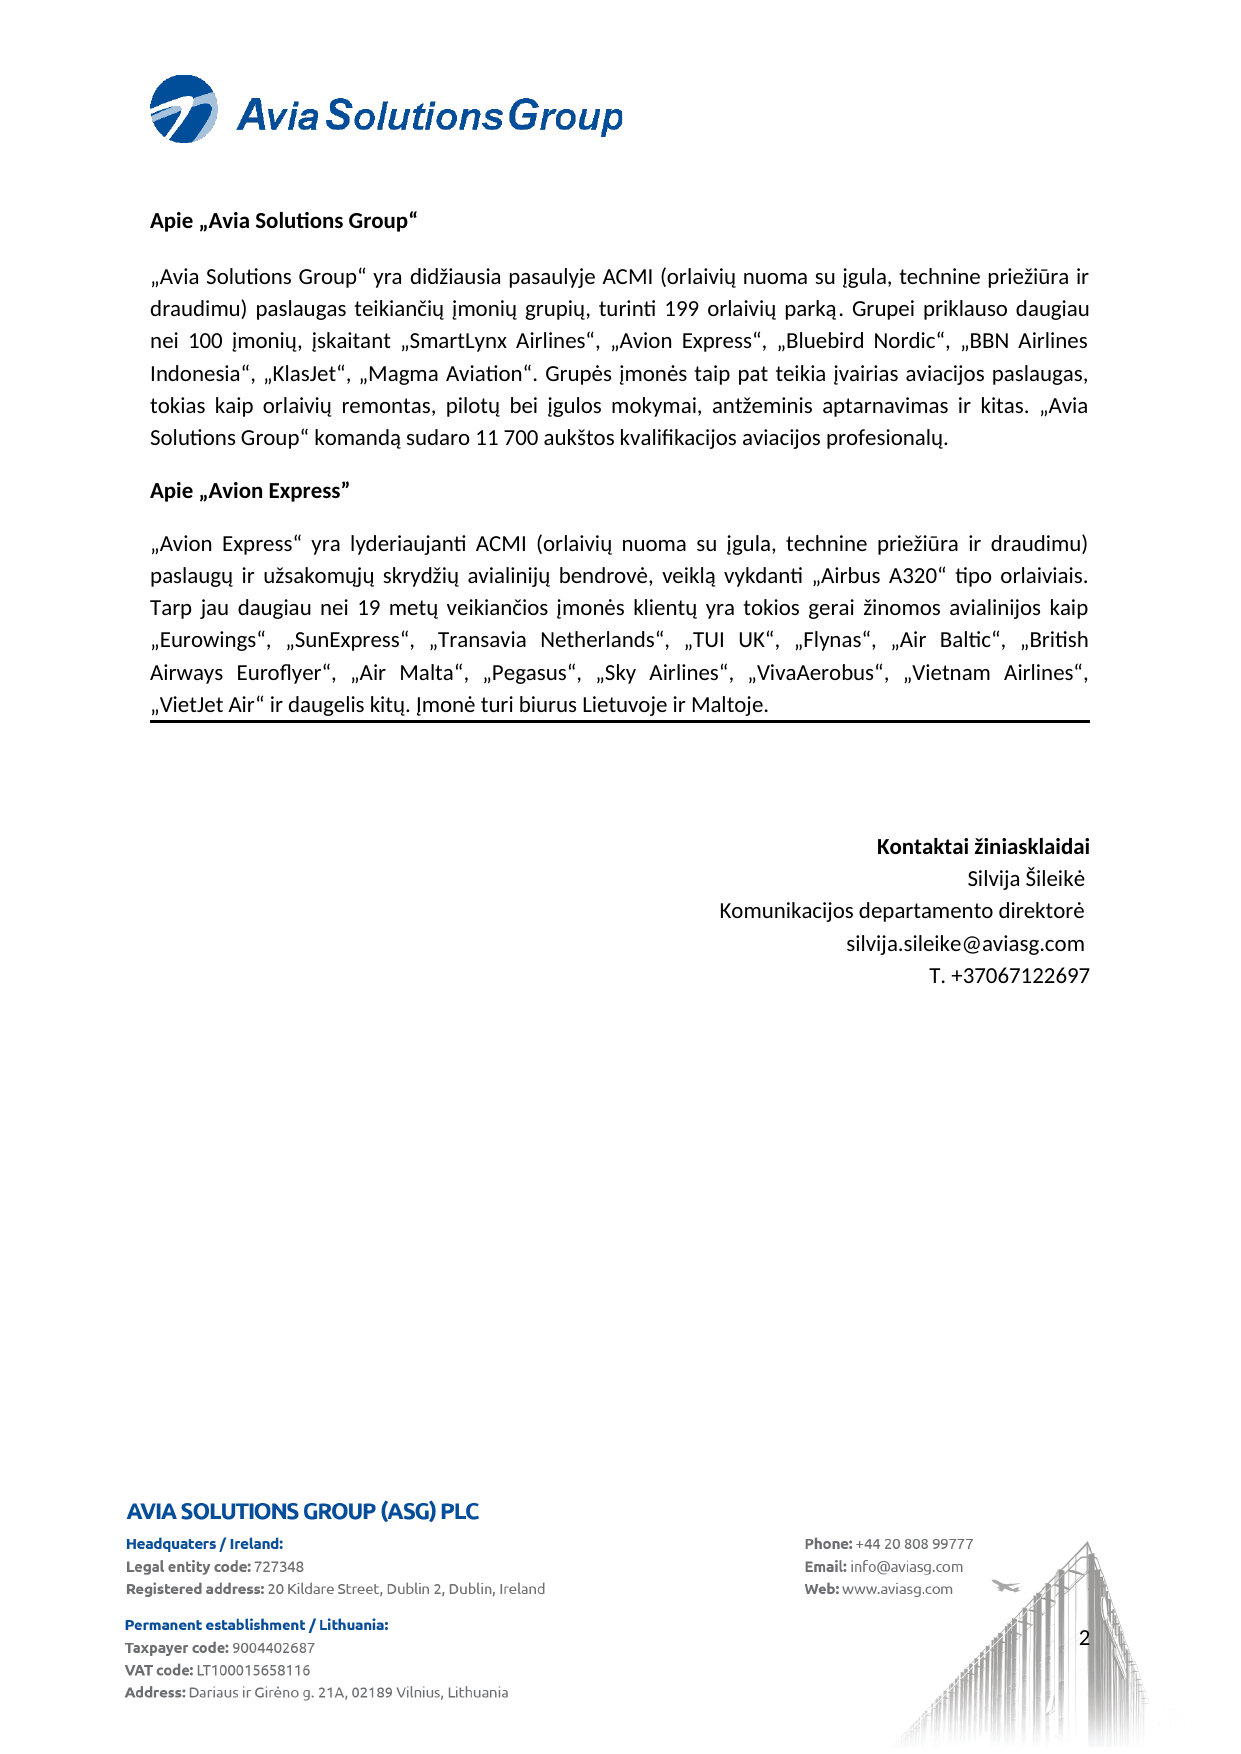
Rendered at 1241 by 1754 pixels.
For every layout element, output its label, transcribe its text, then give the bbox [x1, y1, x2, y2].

text „Avion Express“ yra lyderiaujanti ACMI (orlaivių nuoma su įgula, technine priežiūra ir draudimu) paslaugų ir užsakomųjų skrydžių avialinijų bendrovė, veiklą vykdanti „Airbus A320“ tipo orlaiviais. Tarp jau daugiau nei 19 metų veikiančios įmonės klientų yra tokios gerai žinomos avialinijos kaip „Eurowings“, „SunExpress“, „Transavia Netherlands“, „TUI UK“, „Flynas“, „Air Baltic“, „British Airways Euroflyer“, „Air Malta“, „Pegasus“, „Sky Airlines“, „VivaAerobus“, „Vietnam Airlines“, „VietJet Air“ ir daugelis kitų. Įmonė turi biurus Lietuvoje ir Maltoje. [150, 529, 1090, 720]
text Apie „Avia Solutions Group“ [150, 206, 1090, 234]
text Apie „Avion Express” [150, 476, 1090, 504]
text Kontaktai žiniasklaidai Silvija Šileikė Komunikacijos departamento direktorė silvija.sileike@aviasg.com T. +37067122697 [150, 832, 1090, 989]
picture [3, 1435, 1241, 1748]
text „Avia Solutions Group“ yra didžiausia pasaulyje ACMI (orlaivių nuoma su įgula, technine priežiūra ir draudimu) paslaugas teikiančių įmonių grupių, turinti 199 orlaivių parką. Grupei priklauso daugiau nei 100 įmonių, įskaitant „SmartLynx Airlines“, „Avion Express“, „Bluebird Nordic“, „BBN Airlines Indonesia“, „KlasJet“, „Magma Aviation“. Grupės įmonės taip pat teikia įvairias aviacijos paslaugas, tokias kaip orlaivių remontas, pilotų bei įgulos mokymai, antžeminis aptarnavimas ir kitas. „Avia Solutions Group“ komandą sudaro 11 700 aukštos kvalifikacijos aviacijos profesionalų. [150, 262, 1090, 451]
picture [150, 75, 623, 143]
